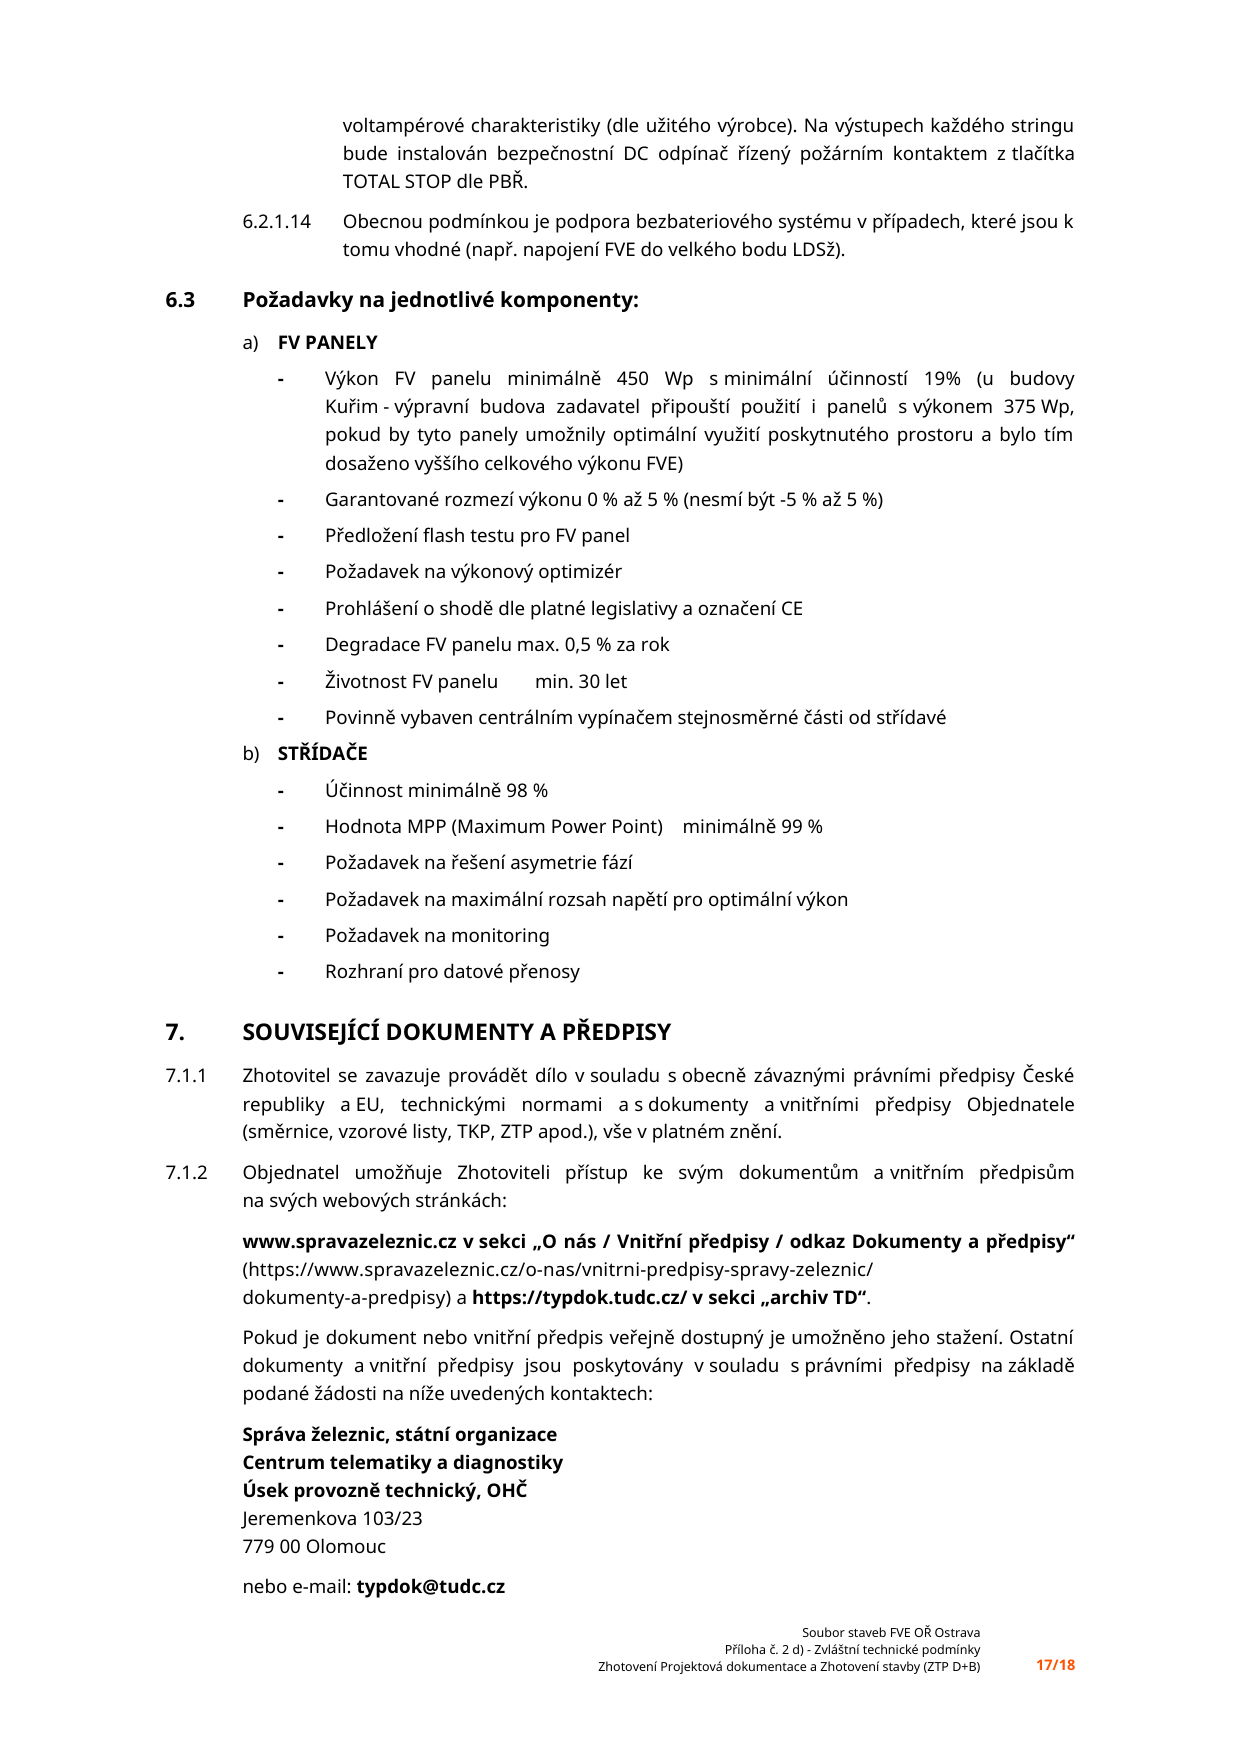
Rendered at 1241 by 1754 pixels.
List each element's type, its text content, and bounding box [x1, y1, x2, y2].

text Degradace FV panelu max. 0,5 % za rok [278, 632, 1075, 657]
text 779 00 Olomouc [242, 1533, 1075, 1559]
list FV PANELY [242, 329, 1075, 355]
text Jeremenkova 103/23 [242, 1505, 1075, 1531]
text Rozhraní pro datové přenosy [278, 959, 1075, 984]
text Požadavek na monitoring [278, 922, 1075, 948]
text Povinně vybaven centrálním vypínačem stejnosměrné části od střídavé [278, 704, 1075, 730]
text Požadavky na jednotlivé komponenty: [165, 286, 1075, 314]
text nebo e-mail: typdok@tudc.cz [242, 1574, 1075, 1599]
text Úsek provozně technický, OHČ [242, 1477, 1075, 1503]
text Životnost FV panelu min. 30 let [278, 668, 1075, 693]
text Centrum telematiky a diagnostiky [242, 1449, 1075, 1474]
text Objednatel umožňuje Zhotoviteli přístup ke svým dokumentům a vnitřním předpisům na svých webových stránkách: [165, 1159, 1075, 1213]
text Pokud je dokument nebo vnitřní předpis veřejně dostupný je umožněno jeho stažení. Ostatní dokumenty a vnitřní předpisy jsou poskytovány v souladu s právními předpisy na základě podané žádosti na níže uvedených kontaktech: [242, 1324, 1075, 1406]
text www.spravazeleznic.cz v sekci „O nás / Vnitřní předpisy / odkaz Dokumenty a předpisy“ (https://www.spravazeleznic.cz/o-nas/vnitrni-predpisy-spravy-zeleznic/ dokumenty-a-predpisy) a https://typdok.tudc.cz/ v sekci „archiv TD“. [242, 1228, 1075, 1309]
text Správa železnic, státní organizace [242, 1421, 1075, 1447]
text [242, 112, 1075, 194]
text Požadavek na výkonový optimizér [278, 559, 1075, 584]
text Výkon FV panelu minimálně 450 Wp s minimální účinností 19% (u budovy Kuřim - výpravní budova zadavatel připouští použití i panelů s výkonem 375 Wp, pokud by tyto panely umožnily optimální využití poskytnutého prostoru a bylo tím dosaženo vyššího celkového výkonu FVE) [278, 366, 1075, 475]
text SOUVISEJÍCÍ DOKUMENTY a PŘEDPISY [165, 1016, 1075, 1047]
text Obecnou podmínkou je podpora bezbateriového systému v případech, které jsou k tomu vhodné (např. napojení FVE do velkého bodu LDSž). [242, 209, 1075, 262]
text Garantované rozmezí výkonu 0 % až 5 % (nesmí být -5 % až 5 %) [278, 486, 1075, 512]
text Prohlášení o shodě dle platné legislativy a označení CE [278, 595, 1075, 621]
text Požadavek na řešení asymetrie fází [278, 850, 1075, 875]
text STŘÍDAČE [242, 741, 1075, 766]
text Požadavek na maximální rozsah napětí pro optimální výkon [278, 886, 1075, 912]
text Účinnost minimálně 98 % [278, 777, 1075, 802]
text Hodnota MPP (Maximum Power Point) minimálně 99 % [278, 813, 1075, 839]
text Předložení flash testu pro FV panel [278, 522, 1075, 548]
text Zhotovitel se zavazuje provádět dílo v souladu s obecně závaznými právními předpisy České republiky a EU, technickými normami a s dokumenty a vnitřními předpisy Objednatele (směrnice, vzorové listy, TKP, ZTP apod.), vše v platném znění. [165, 1063, 1075, 1144]
